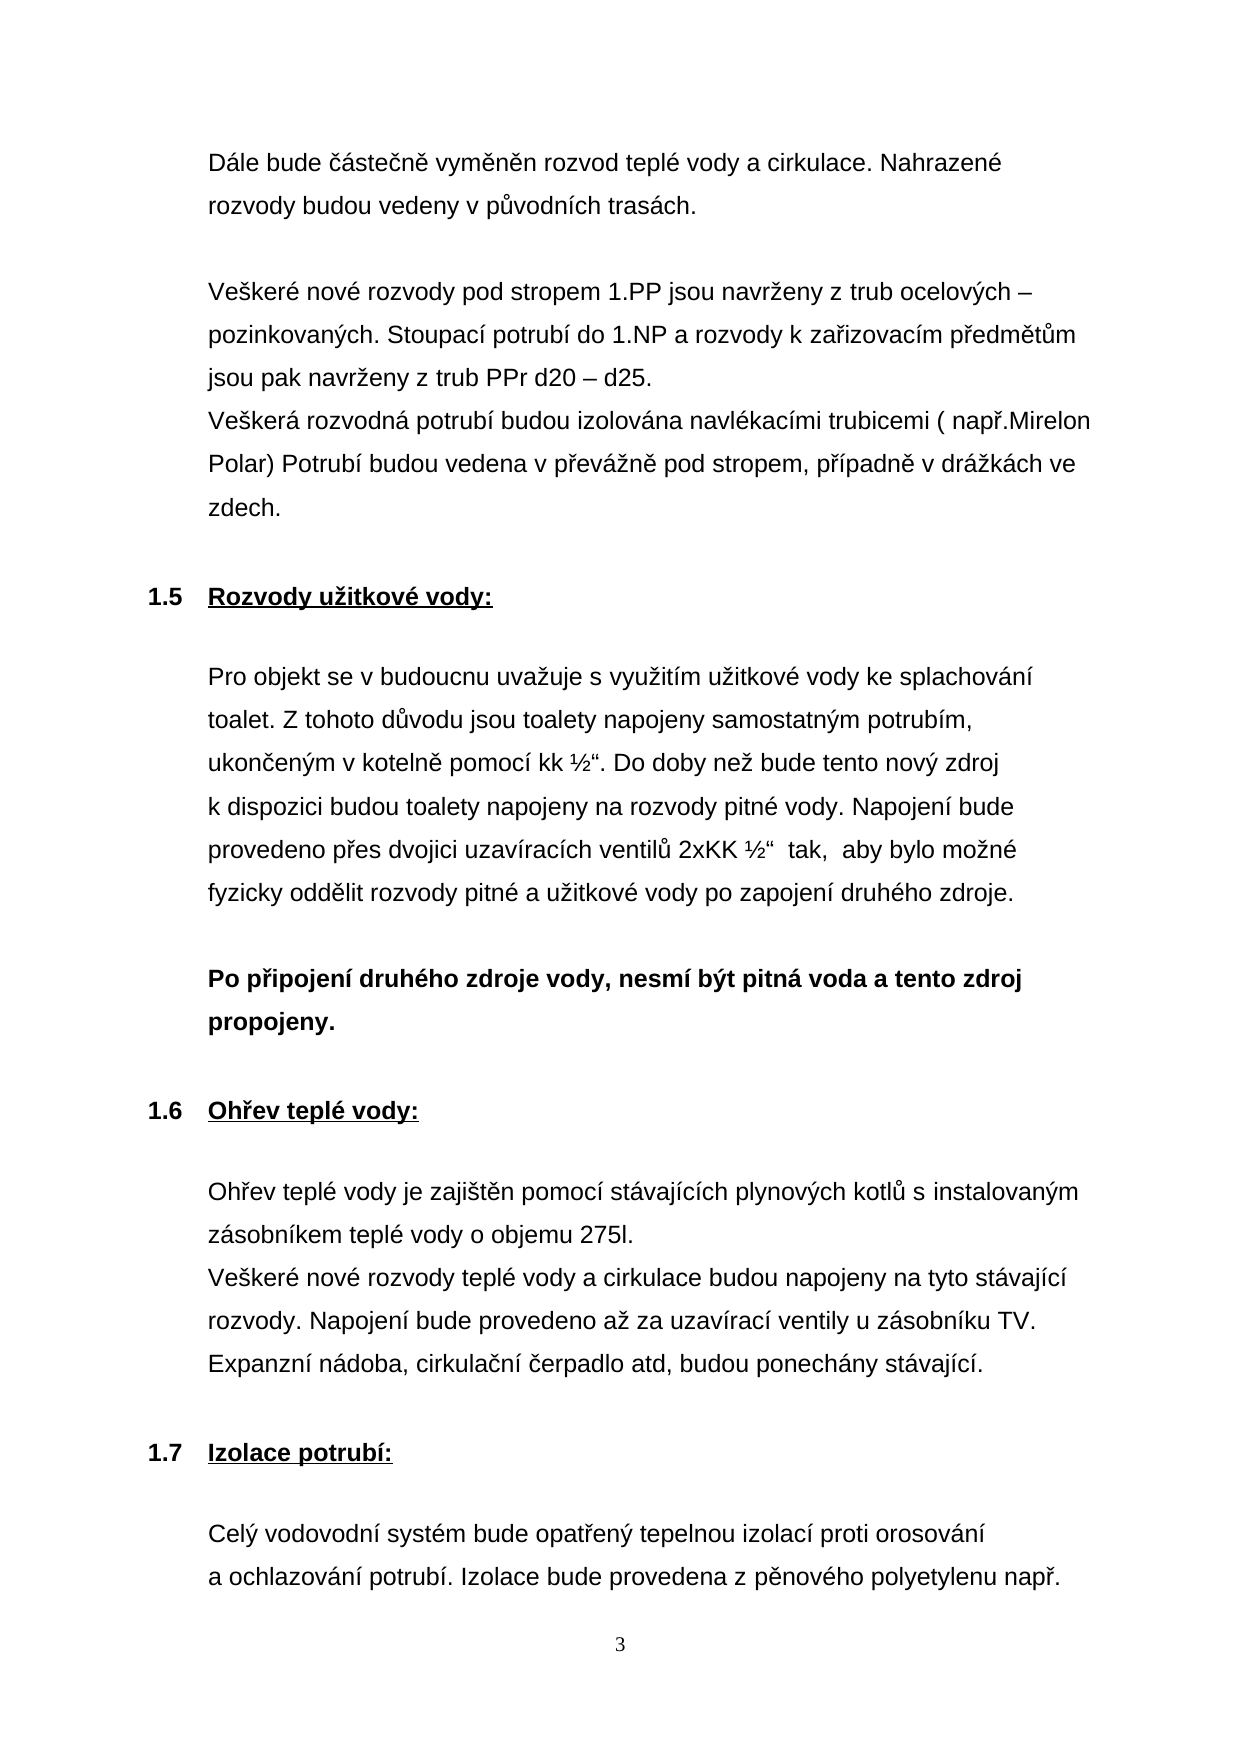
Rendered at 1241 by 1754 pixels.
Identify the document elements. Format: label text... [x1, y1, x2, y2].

text Veškeré nové rozvody teplé vody a cirkulace budou napojeny na tyto stávající rozvody. Napojení bude provedeno až za uzavírací ventily u zásobníku TV. Expanzní nádoba, cirkulační čerpadlo atd, budou ponechány stávající. [208, 1263, 1093, 1378]
subtitle Izolace potrubí: [148, 1438, 1093, 1467]
text Veškerá rozvodná potrubí budou izolována navlékacími trubicemi ( např.Mirelon Polar) Potrubí budou vedena v převážně pod stropem, případně v drážkách ve zdech. [208, 406, 1093, 521]
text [208, 1519, 1093, 1591]
text Pro objekt se v budoucnu uvažuje s využitím užitkové vody ke splachování toalet. Z tohoto důvodu jsou toalety napojeny samostatným potrubím, ukončeným v kotelně pomocí kk ½“. Do doby než bude tento nový zdroj k dispozici budou toalety napojeny na rozvody pitné vody. Napojení bude provedeno přes dvojici uzavíracích ventilů 2xKK ½“ tak, aby bylo možné fyzicky oddělit rozvody pitné a užitkové vody po zapojení druhého zdroje. [208, 662, 1093, 907]
text Po připojení druhého zdroje vody, nesmí být pitná voda a tento zdroj propojeny. [208, 964, 1093, 1036]
subtitle Rozvody užitkové vody: [148, 582, 1093, 610]
subtitle Ohřev teplé vody: [148, 1096, 1093, 1125]
text Veškeré nové rozvody pod stropem 1.PP jsou navrženy z trub ocelových – pozinkovaných. Stoupací potrubí do 1.NP a rozvody k zařizovacím předmětům jsou pak navrženy z trub PPr d20 – d25. [208, 277, 1093, 392]
text Ohřev teplé vody je zajištěn pomocí stávajících plynových kotlů s instalovaným zásobníkem teplé vody o objemu 275l. [208, 1177, 1093, 1249]
text Dále bude částečně vyměněn rozvod teplé vody a cirkulace. Nahrazené rozvody budou vedeny v původních trasách. [208, 148, 1093, 219]
